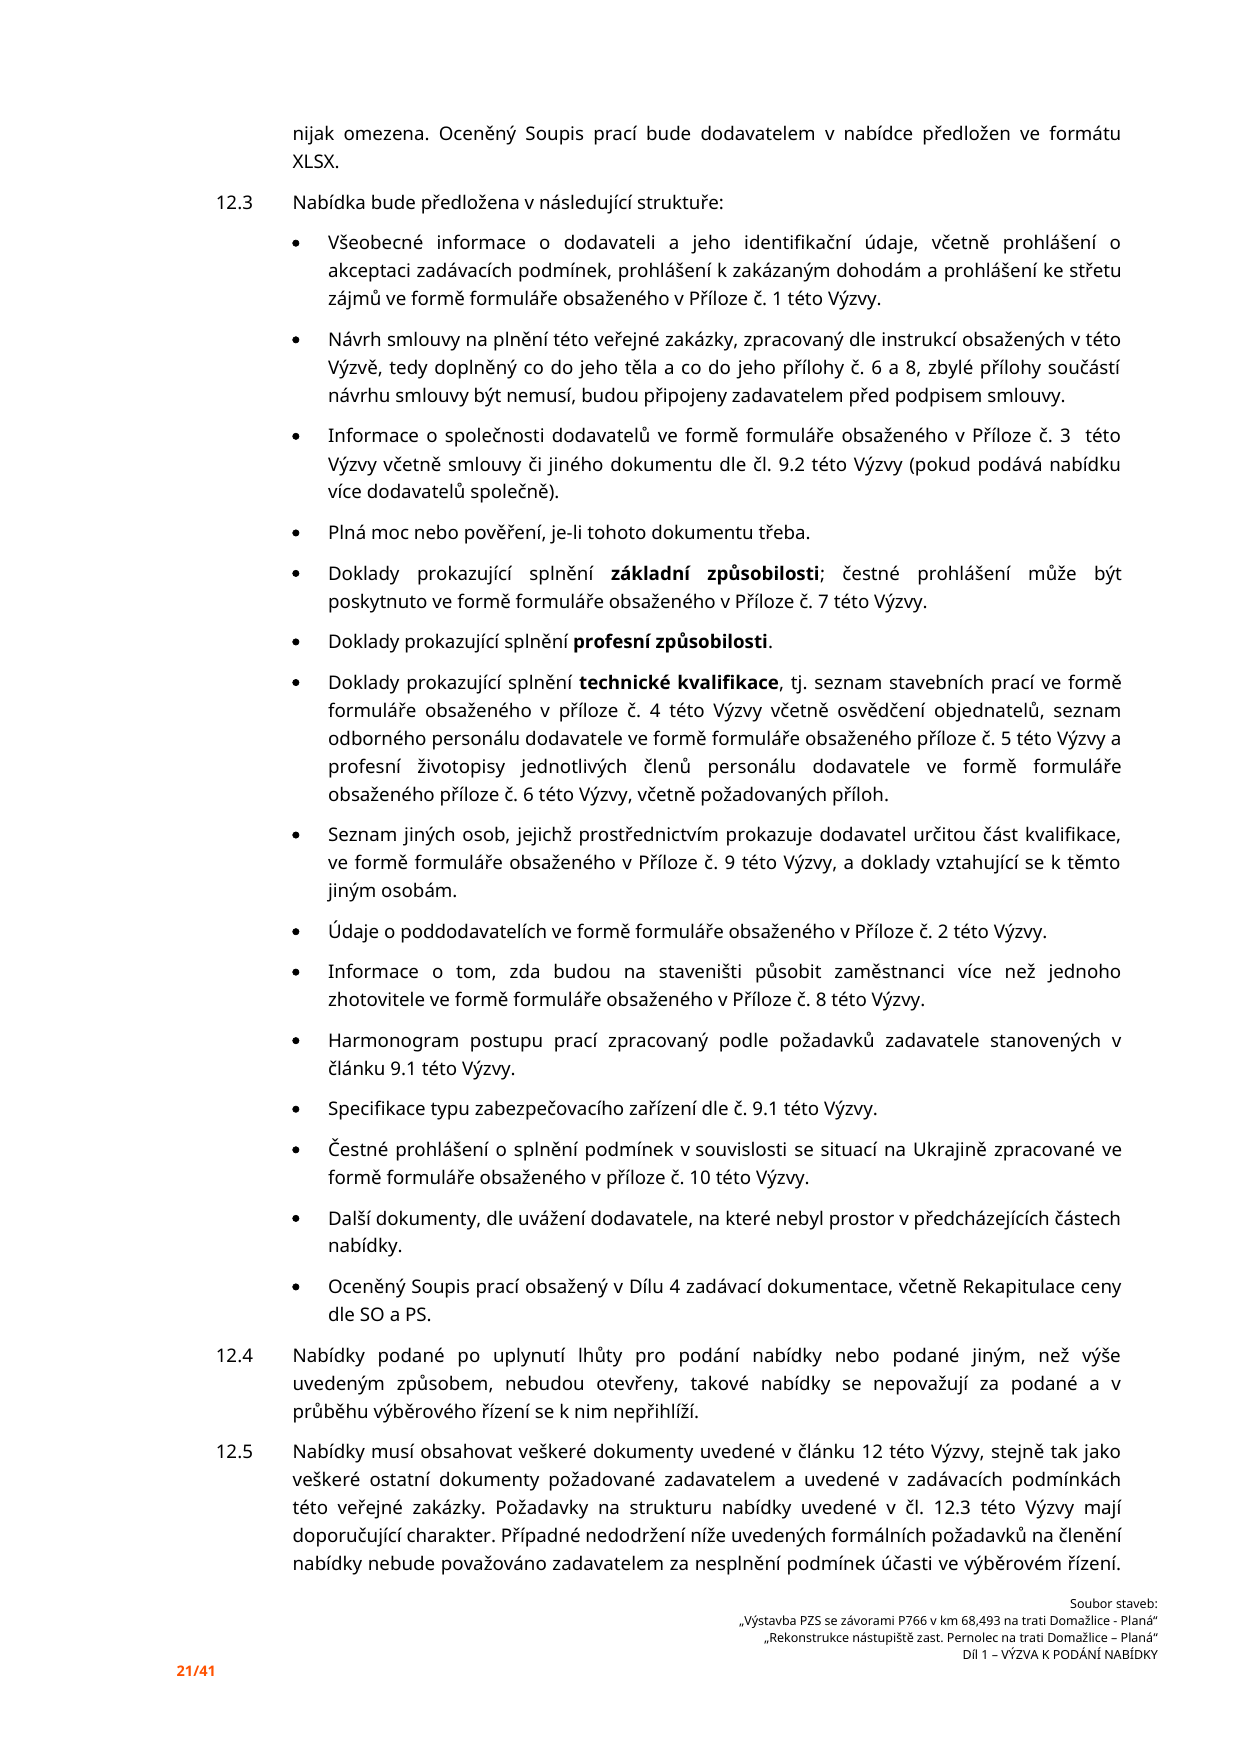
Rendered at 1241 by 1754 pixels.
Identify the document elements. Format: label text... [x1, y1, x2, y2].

text Informace o tom, zda budou na staveništi působit zaměstnanci více než jednoho zhotovitele ve formě formuláře obsaženého v Příloze č. 8 této Výzvy. [292, 959, 1122, 1012]
text Údaje o poddodavatelích ve formě formuláře obsaženého v Příloze č. 2 této Výzvy. [292, 918, 1122, 944]
text Specifikace typu zabezpečovacího zařízení dle č. 9.1 této Výzvy. [292, 1096, 1122, 1121]
text Doklady prokazující splnění základní způsobilosti; čestné prohlášení může být poskytnuto ve formě formuláře obsaženého v Příloze č. 7 této Výzvy. [292, 560, 1122, 613]
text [216, 121, 1122, 174]
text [216, 1438, 1122, 1576]
text Oceněný Soupis prací obsažený v Dílu 4 zadávací dokumentace, včetně Rekapitulace ceny dle SO a PS. [292, 1273, 1122, 1327]
text Seznam jiných osob, jejichž prostřednictvím prokazuje dodavatel určitou část kvalifikace, ve formě formuláře obsaženého v Příloze č. 9 této Výzvy, a doklady vztahující se k těmto jiným osobám. [292, 822, 1122, 903]
text Čestné prohlášení o splnění podmínek v souvislosti se situací na Ukrajině zpracované ve formě formuláře obsaženého v příloze č. 10 této Výzvy. [292, 1136, 1122, 1190]
text Informace o společnosti dodavatelů ve formě formuláře obsaženého v Příloze č. 3 této Výzvy včetně smlouvy či jiného dokumentu dle čl. 9.2 této Výzvy (pokud podává nabídku více dodavatelů společně). [292, 423, 1122, 504]
text Návrh smlouvy na plnění této veřejné zakázky, zpracovaný dle instrukcí obsažených v této Výzvě, tedy doplněný co do jeho těla a co do jeho přílohy č. 6 a 8, zbylé přílohy součástí návrhu smlouvy být nemusí, budou připojeny zadavatelem před podpisem smlouvy. [292, 326, 1122, 408]
text Doklady prokazující splnění technické kvalifikace, tj. seznam stavebních prací ve formě formuláře obsaženého v příloze č. 4 této Výzvy včetně osvědčení objednatelů, seznam odborného personálu dodavatele ve formě formuláře obsaženého příloze č. 5 této Výzvy a profesní životopisy jednotlivých členů personálu dodavatele ve formě formuláře obsaženého příloze č. 6 této Výzvy, včetně požadovaných příloh. [292, 669, 1122, 807]
text Nabídky podané po uplynutí lhůty pro podání nabídky nebo podané jiným, než výše uvedeným způsobem, nebudou otevřeny, takové nabídky se nepovažují za podané a v průběhu výběrového řízení se k nim nepřihlíží. [216, 1342, 1122, 1423]
text Harmonogram postupu prací zpracovaný podle požadavků zadavatele stanovených v článku 9.1 této Výzvy. [292, 1027, 1122, 1081]
text Plná moc nebo pověření, je-li tohoto dokumentu třeba. [292, 519, 1122, 545]
text Doklady prokazující splnění profesní způsobilosti. [292, 628, 1122, 654]
text Všeobecné informace o dodavateli a jeho identifikační údaje, včetně prohlášení o akceptaci zadávacích podmínek, prohlášení k zakázaným dohodám a prohlášení ke střetu zájmů ve formě formuláře obsaženého v Příloze č. 1 této Výzvy. [292, 230, 1122, 311]
text Další dokumenty, dle uvážení dodavatele, na které nebyl prostor v předcházejících částech nabídky. [292, 1205, 1122, 1258]
text Nabídka bude předložena v následující struktuře: [216, 189, 1122, 215]
